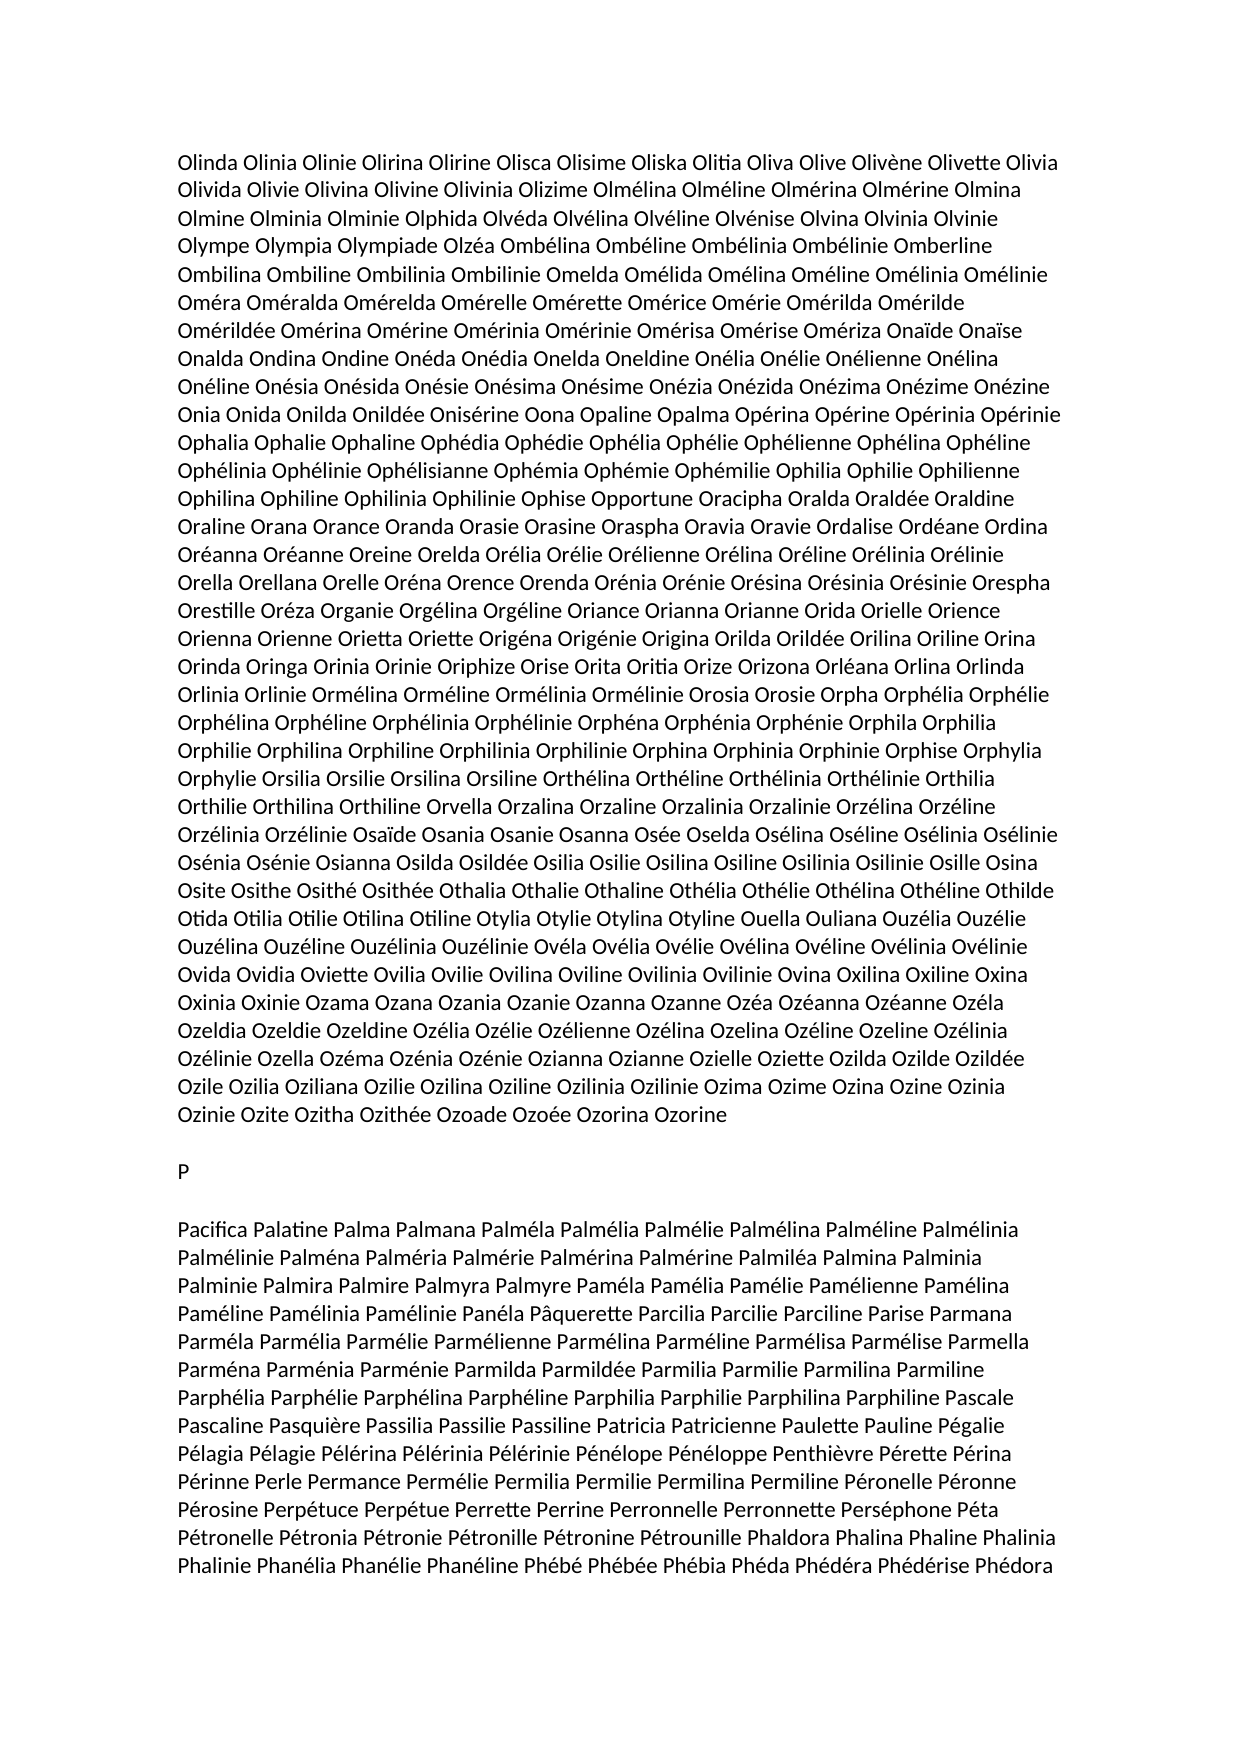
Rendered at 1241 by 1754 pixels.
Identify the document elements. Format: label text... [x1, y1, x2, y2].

text P [177, 1213, 1063, 1242]
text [177, 1271, 1063, 1579]
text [177, 148, 1063, 1184]
